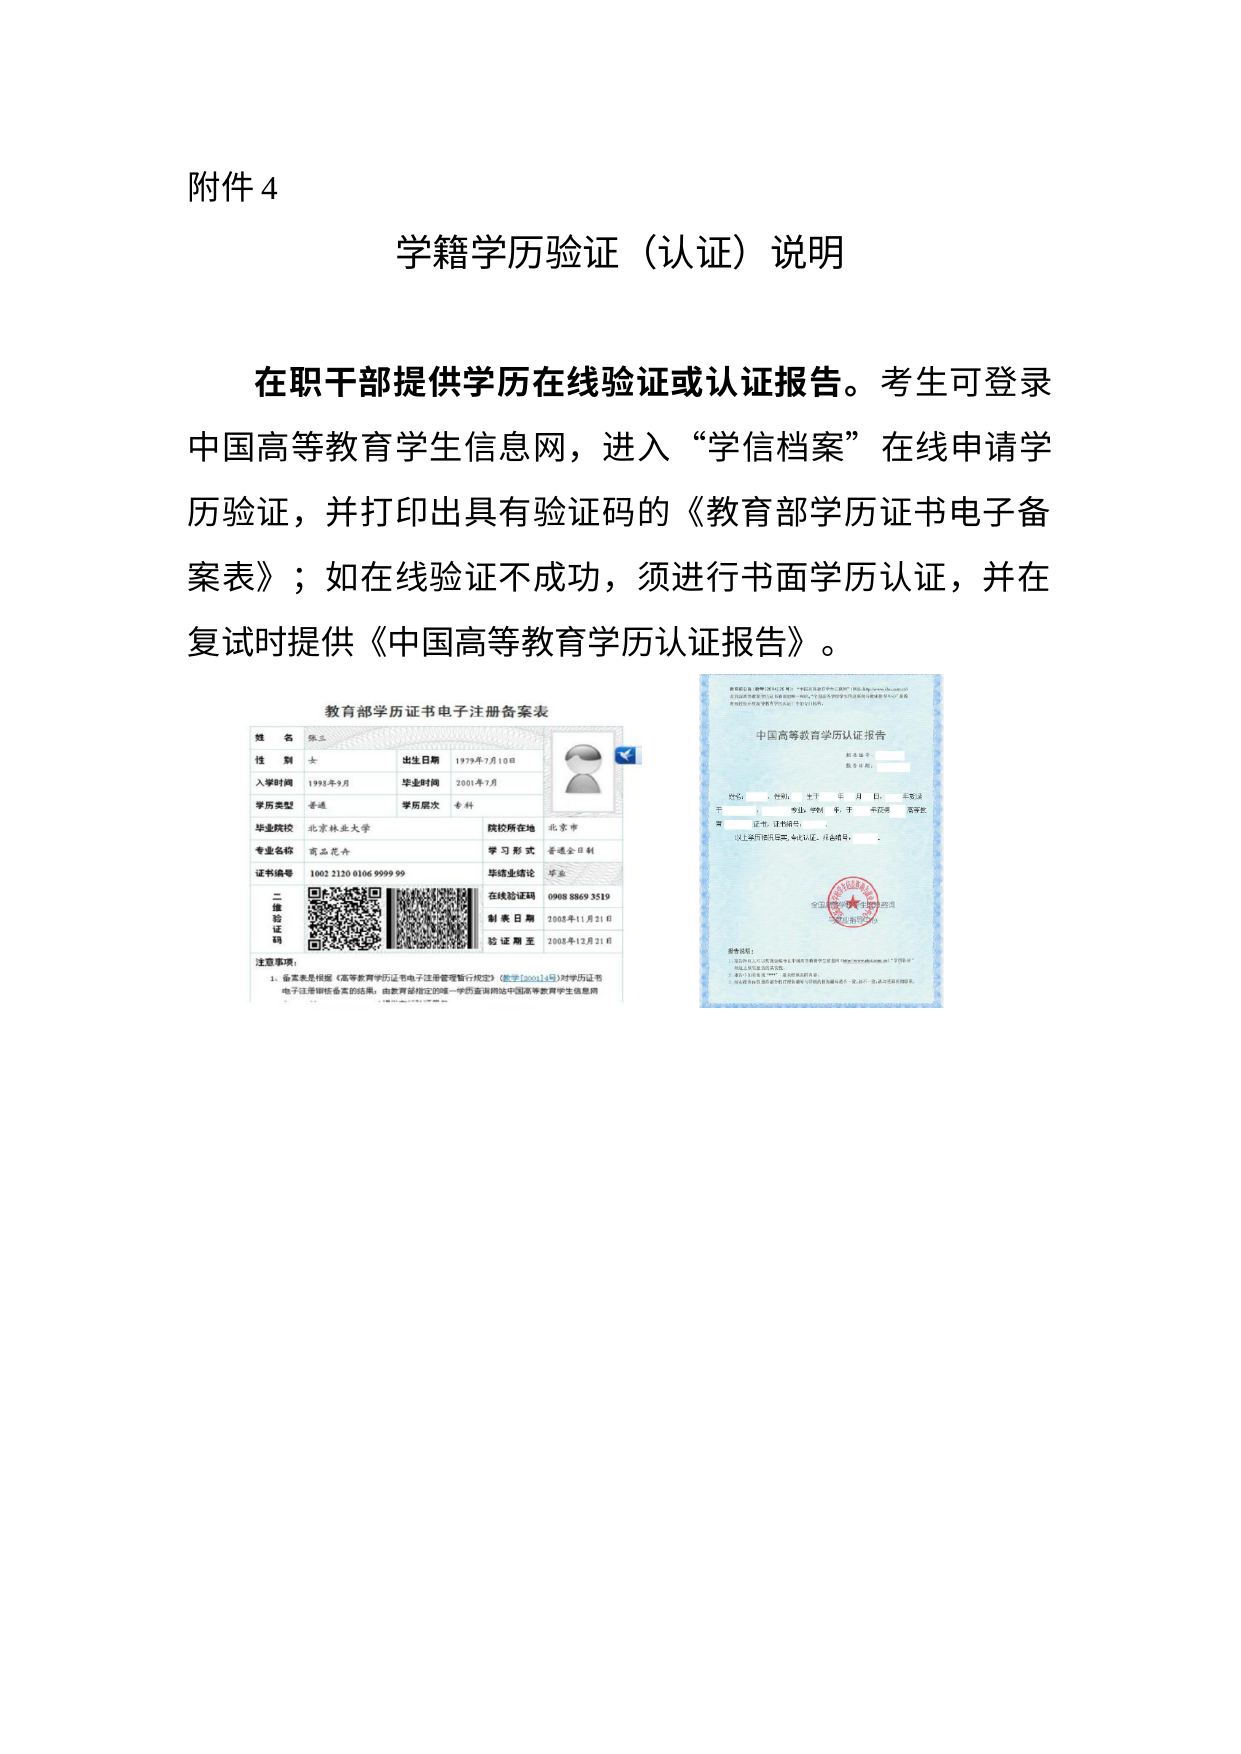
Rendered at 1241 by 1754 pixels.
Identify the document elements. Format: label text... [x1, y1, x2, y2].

text 在职干部提供学历在线验证或认证报告。考生可登录中国高等教育学生信息网，进入“学信档案”在线申请学历验证，并打印出具有验证码的《教育部学历证书电子备案表》；如在线验证不成功，须进行书面学历认证，并在复试时提供《中国高等教育学历认证报告》。 [187, 348, 1053, 673]
picture [231, 699, 642, 1010]
text 学籍学历验证（认证）说明 [187, 218, 1053, 283]
picture [699, 672, 944, 1010]
text 附件4 [187, 153, 1053, 218]
